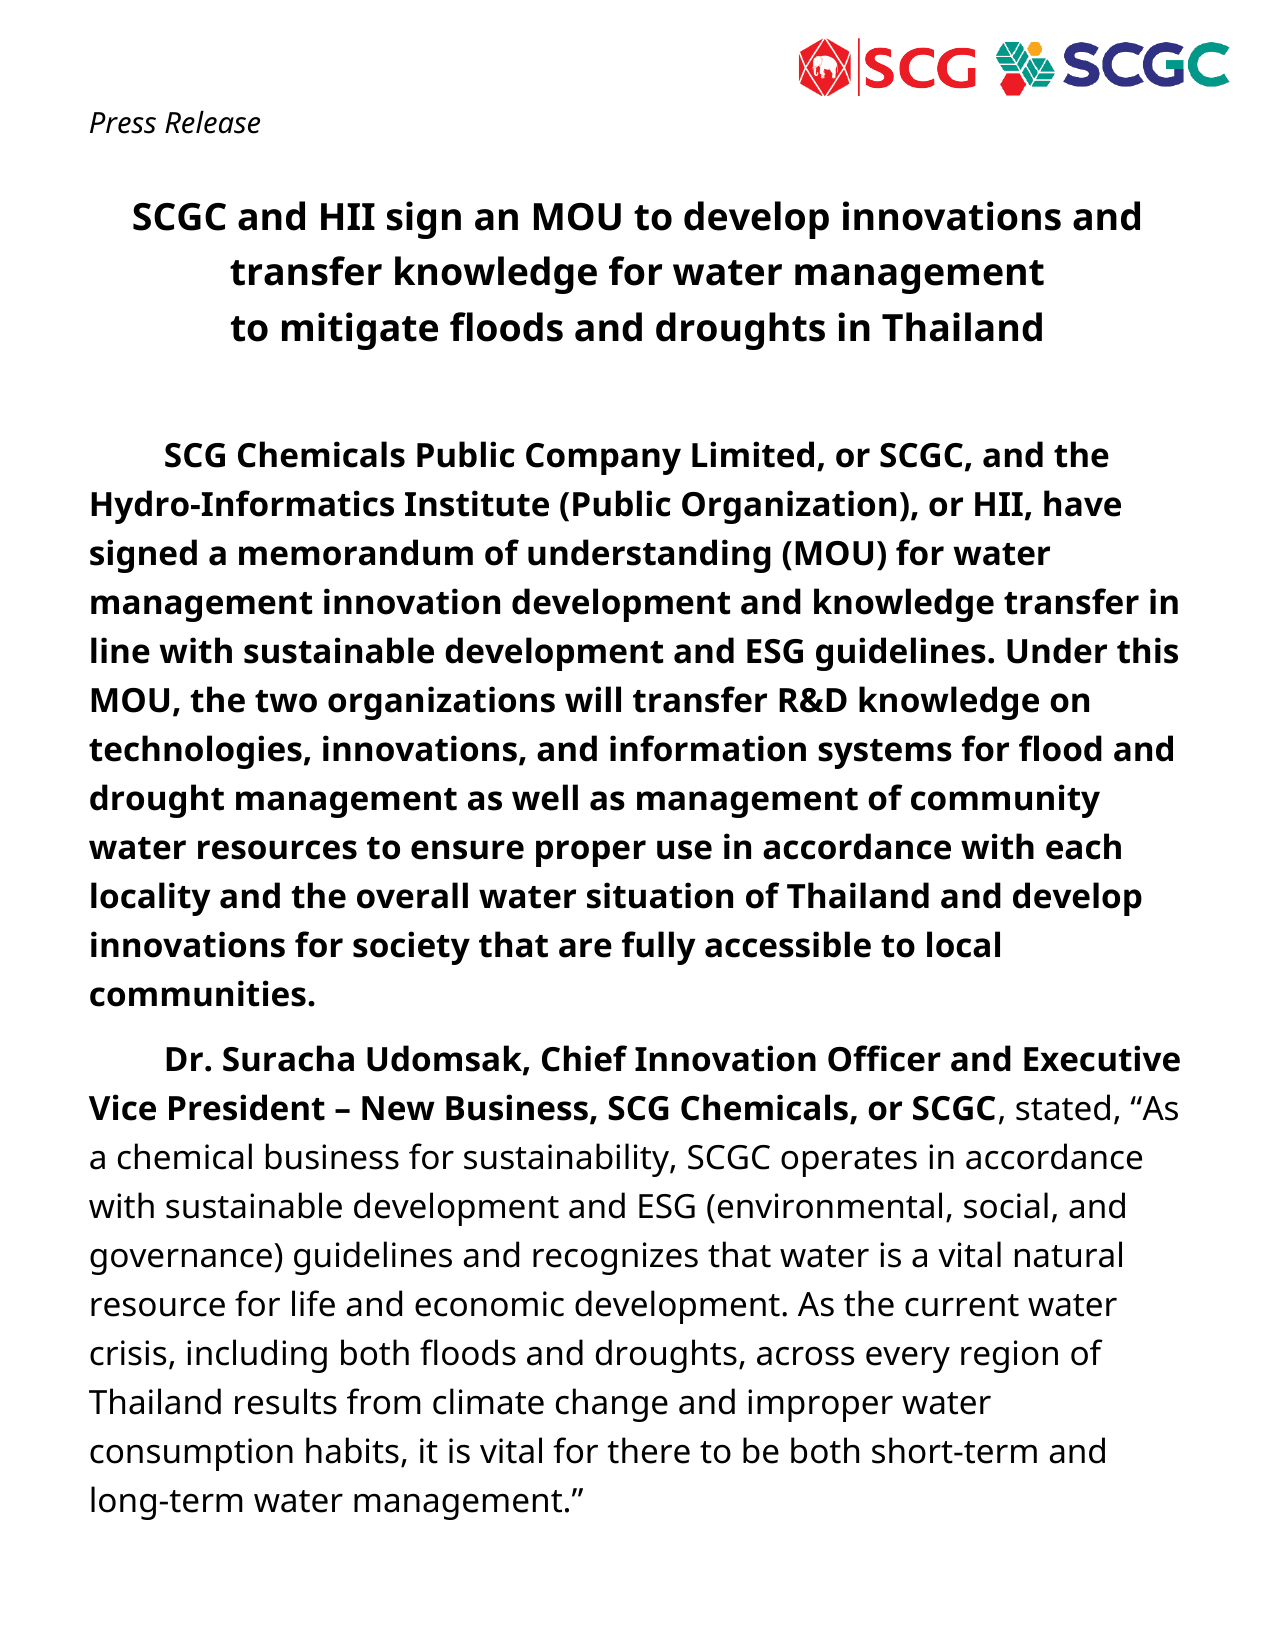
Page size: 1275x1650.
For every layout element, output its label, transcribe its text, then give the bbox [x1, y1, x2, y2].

text Dr. Suracha Udomsak, Chief Innovation Officer and Executive Vice President – New Business, SCG Chemicals, or SCGC, stated, “As a chemical business for sustainability, SCGC operates in accordance with sustainable development and ESG (environmental, social, and governance) guidelines and recognizes that water is a vital natural resource for life and economic development. As the current water crisis, including both floods and droughts, across every region of Thailand results from climate change and improper water consumption habits, it is vital for there to be both short-term and long-term water management.” [89, 1036, 1186, 1522]
text Press Release [89, 102, 1186, 172]
text SCGC and HII sign an MOU to develop innovations and transfer knowledge for water management to mitigate floods and droughts in Thailand [89, 191, 1186, 352]
text SCG Chemicals Public Company Limited, or SCGC, and the Hydro-Informatics Institute (Public Organization), or HII, have signed a memorandum of understanding (MOU) for water management innovation development and knowledge transfer in line with sustainable development and ESG guidelines. Under this MOU, the two organizations will transfer R&D knowledge on technologies, innovations, and information systems for flood and drought management as well as management of community water resources to ensure proper use in accordance with each locality and the overall water situation of Thailand and develop innovations for society that are fully accessible to local communities. [89, 432, 1186, 1016]
picture [797, 36, 976, 96]
picture [991, 33, 1241, 100]
